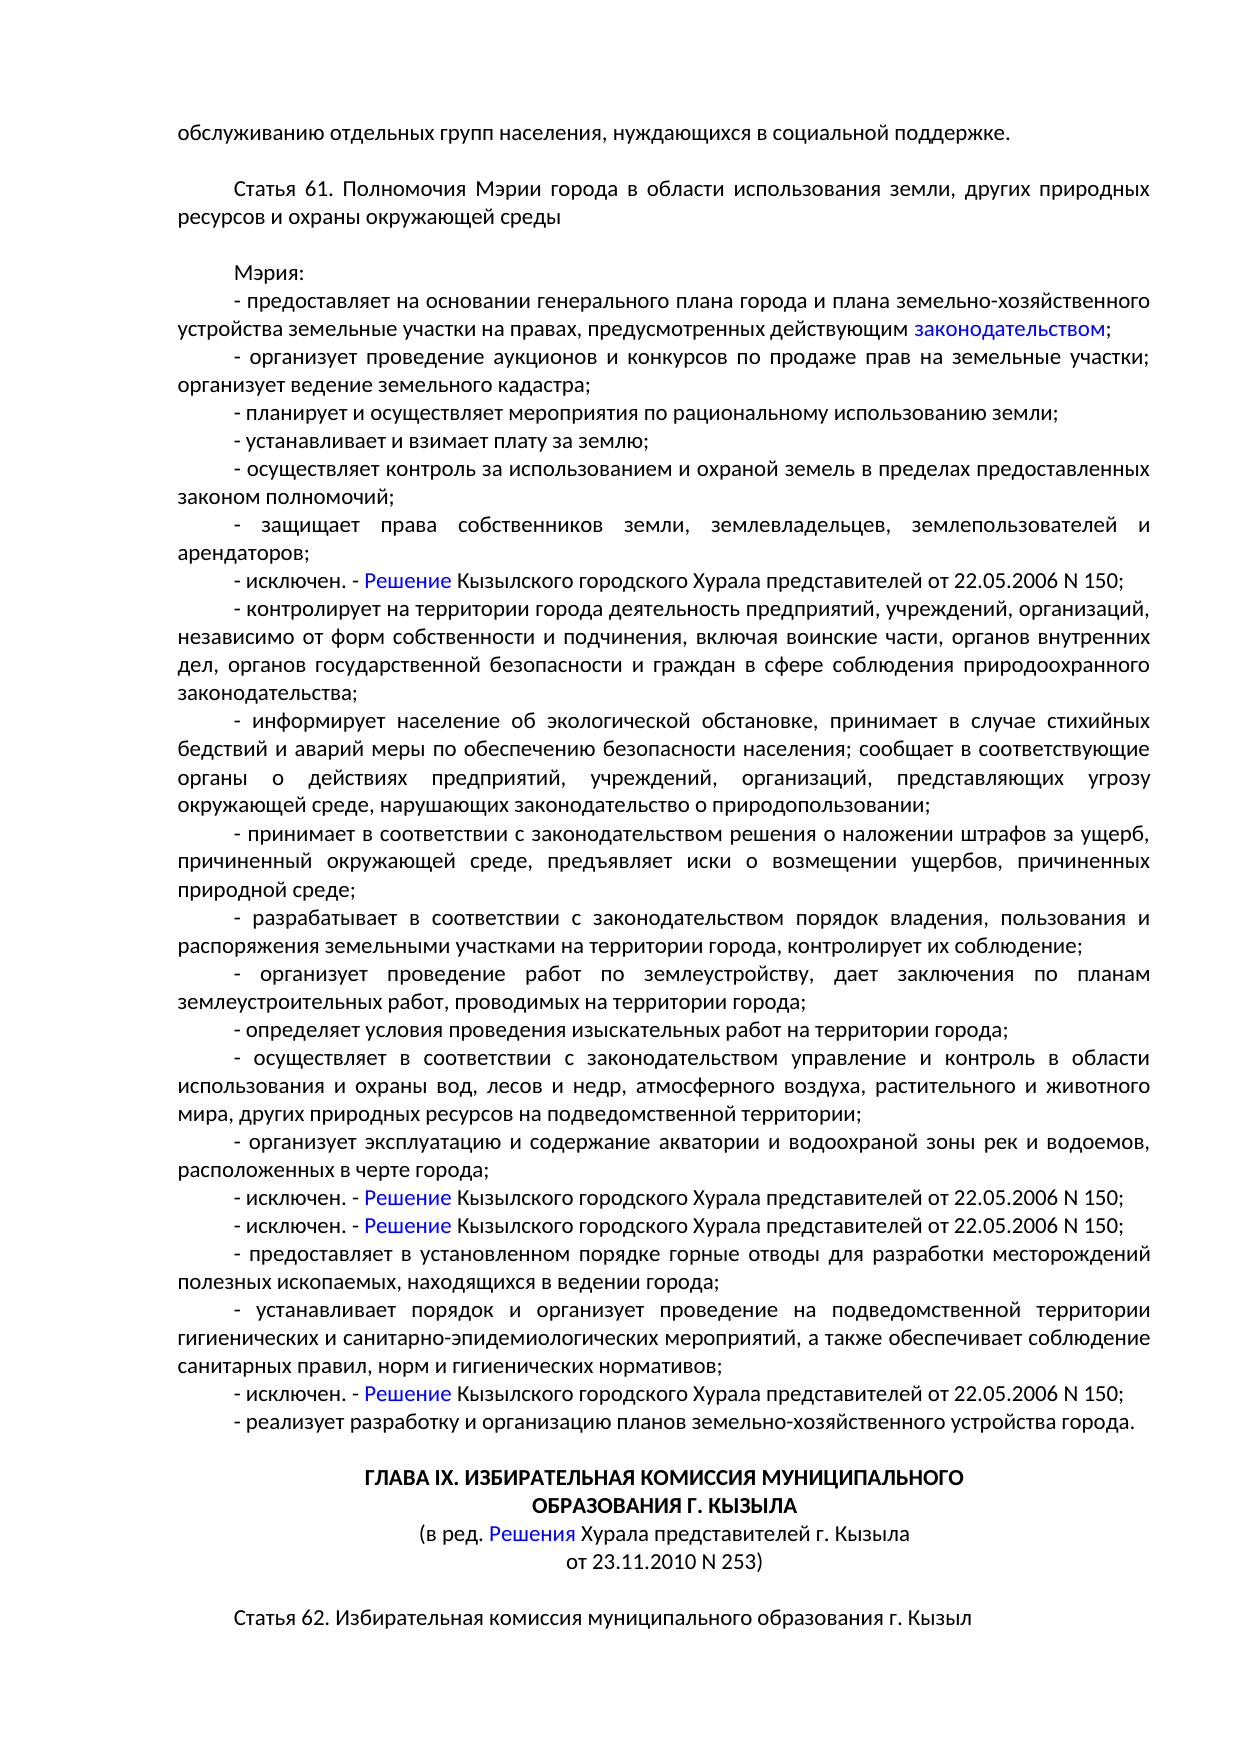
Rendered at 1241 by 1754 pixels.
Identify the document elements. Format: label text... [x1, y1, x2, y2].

text - исключен. - Решение Кызылского городского Хурала представителей от 22.05.2006 N 150; [177, 566, 1152, 594]
text - реализует разработку и организацию планов земельно-хозяйственного устройства города. [177, 1407, 1152, 1435]
text - осуществляет контроль за использованием и охраной земель в пределах предоставленных законом полномочий; [177, 454, 1152, 510]
text Статья 62. Избирательная комиссия муниципального образования г. Кызыл [177, 1603, 1152, 1631]
text - исключен. - Решение Кызылского городского Хурала представителей от 22.05.2006 N 150; [177, 1379, 1152, 1407]
text (в ред. Решения Хурала представителей г. Кызыла [177, 1519, 1152, 1547]
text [177, 118, 1152, 146]
text - устанавливает и взимает плату за землю; [177, 426, 1152, 454]
text - организует проведение аукционов и конкурсов по продаже прав на земельные участки; организует ведение земельного кадастра; [177, 342, 1152, 398]
text - организует эксплуатацию и содержание акватории и водоохраной зоны рек и водоемов, расположенных в черте города; [177, 1127, 1152, 1183]
text - исключен. - Решение Кызылского городского Хурала представителей от 22.05.2006 N 150; [177, 1183, 1152, 1211]
text - принимает в соответствии с законодательством решения о наложении штрафов за ущерб, причиненный окружающей среде, предъявляет иски о возмещении ущербов, причиненных природной среде; [177, 819, 1152, 903]
text - организует проведение работ по землеустройству, дает заключения по планам землеустроительных работ, проводимых на территории города; [177, 959, 1152, 1015]
title ОБРАЗОВАНИЯ Г. КЫЗЫЛА [177, 1491, 1152, 1519]
text - планирует и осуществляет мероприятия по рациональному использованию земли; [177, 398, 1152, 426]
text от 23.11.2010 N 253) [177, 1547, 1152, 1575]
text - разрабатывает в соответствии с законодательством порядок владения, пользования и распоряжения земельными участками на территории города, контролирует их соблюдение; [177, 903, 1152, 959]
text Мэрия: [177, 258, 1152, 286]
text - предоставляет на основании генерального плана города и плана земельно-хозяйственного устройства земельные участки на правах, предусмотренных действующим законодательством; [177, 286, 1152, 342]
text - осуществляет в соответствии с законодательством управление и контроль в области использования и охраны вод, лесов и недр, атмосферного воздуха, растительного и животного мира, других природных ресурсов на подведомственной территории; [177, 1043, 1152, 1127]
text - предоставляет в установленном порядке горные отводы для разработки месторождений полезных ископаемых, находящихся в ведении города; [177, 1239, 1152, 1295]
text - информирует население об экологической обстановке, принимает в случае стихийных бедствий и аварий меры по обеспечению безопасности населения; сообщает в соответствующие органы о действиях предприятий, учреждений, организаций, представляющих угрозу окружающей среде, нарушающих законодательство о природопользовании; [177, 707, 1152, 819]
text - исключен. - Решение Кызылского городского Хурала представителей от 22.05.2006 N 150; [177, 1211, 1152, 1239]
text Статья 61. Полномочия Мэрии города в области использования земли, других природных ресурсов и охраны окружающей среды [177, 174, 1152, 230]
title ГЛАВА IX. ИЗБИРАТЕЛЬНАЯ КОМИССИЯ МУНИЦИПАЛЬНОГО [177, 1463, 1152, 1491]
text - защищает права собственников земли, землевладельцев, землепользователей и арендаторов; [177, 510, 1152, 566]
text - контролирует на территории города деятельность предприятий, учреждений, организаций, независимо от форм собственности и подчинения, включая воинские части, органов внутренних дел, органов государственной безопасности и граждан в сфере соблюдения природоохранного законодательства; [177, 594, 1152, 707]
text - устанавливает порядок и организует проведение на подведомственной территории гигиенических и санитарно-эпидемиологических мероприятий, а также обеспечивает соблюдение санитарных правил, норм и гигиенических нормативов; [177, 1295, 1152, 1379]
text - определяет условия проведения изыскательных работ на территории города; [177, 1015, 1152, 1043]
